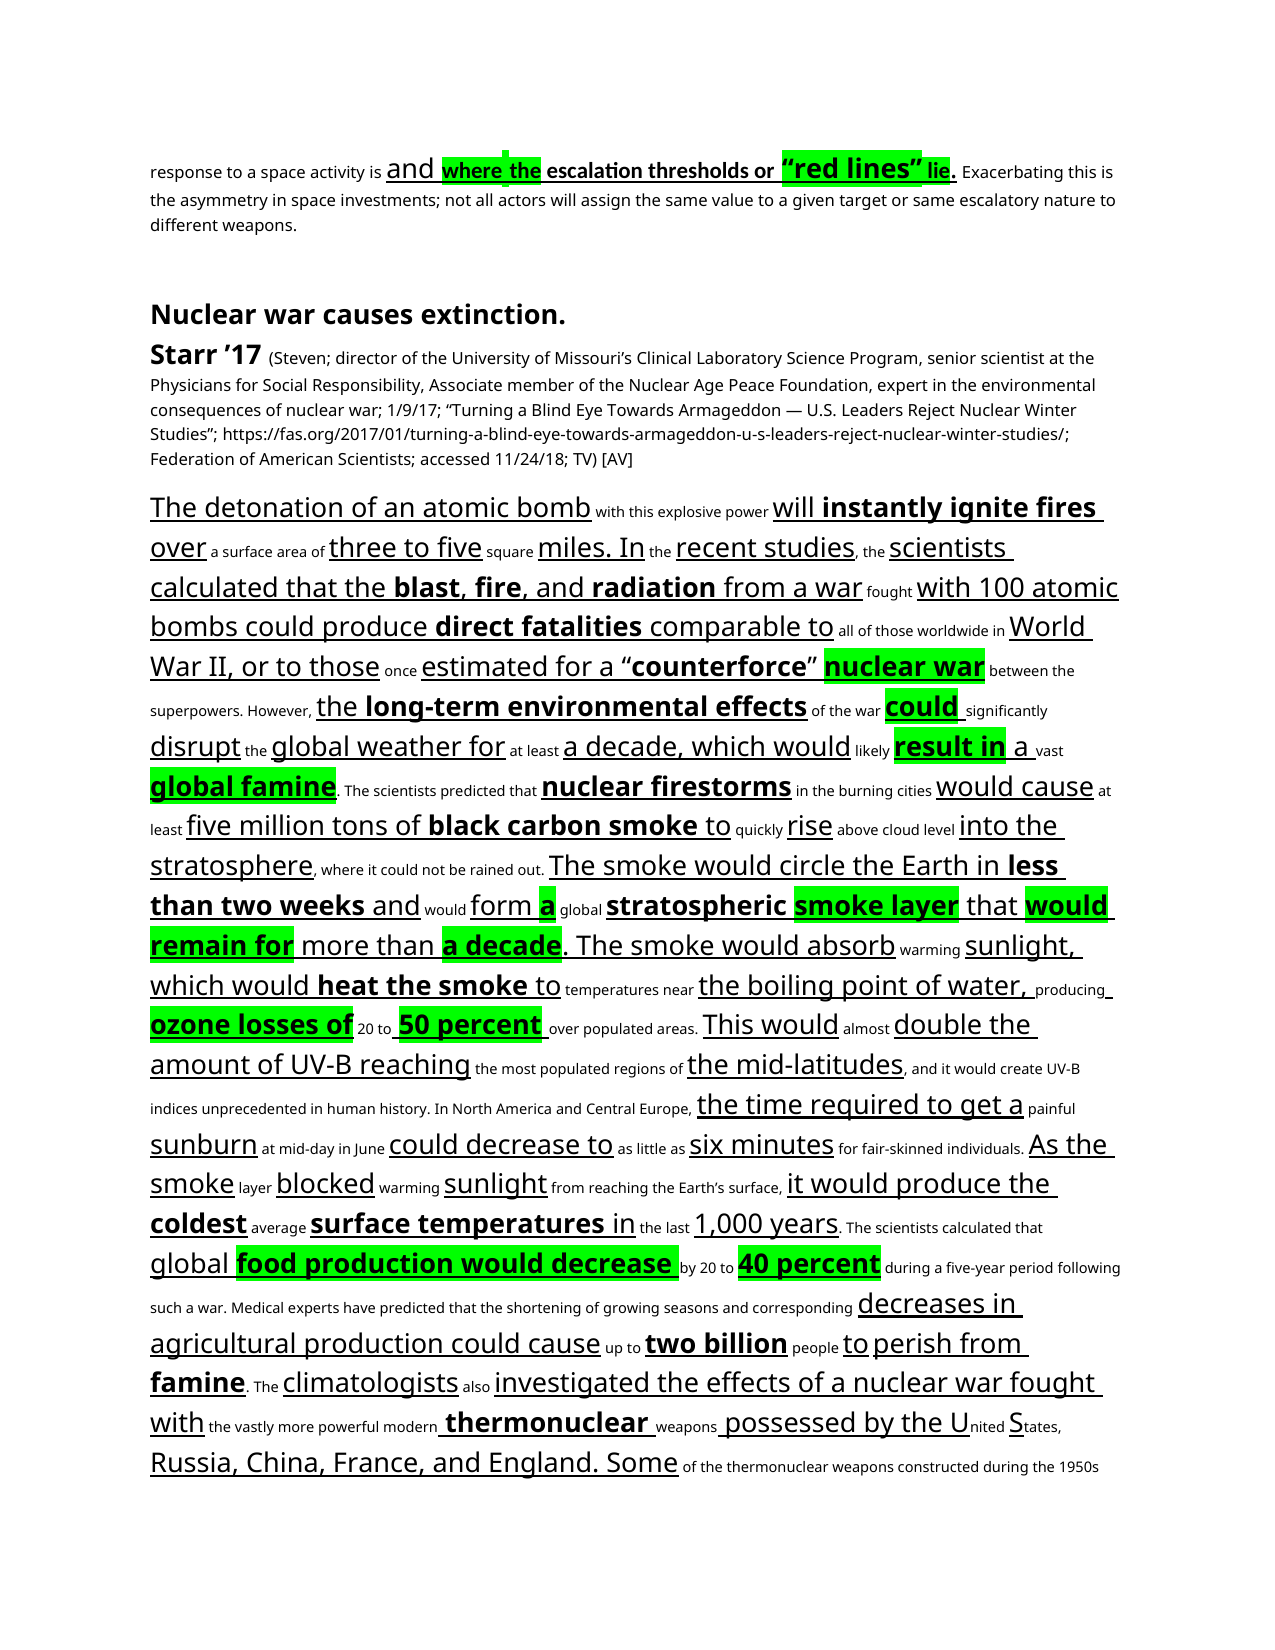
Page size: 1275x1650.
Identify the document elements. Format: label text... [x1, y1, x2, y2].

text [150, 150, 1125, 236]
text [150, 488, 1125, 1480]
subtitle Nuclear war causes extinction. [150, 295, 1125, 332]
text Starr ’17 (Steven; director of the University of Missouri’s Clinical Laboratory Science Program, senior scientist at the Physicians for Social Responsibility, Associate member of the Nuclear Age Peace Foundation, expert in the environmental consequences of nuclear war; 1/9/17; “Turning a Blind Eye Towards Armageddon — U.S. Leaders Reject Nuclear Winter Studies”; https://fas.org/2017/01/turning-a-blind-eye-towards-armageddon-u-s-leaders-reject-nuclear-winter-studies/; Federation of American Scientists; accessed 11/24/18; TV) [AV] [150, 335, 1125, 470]
